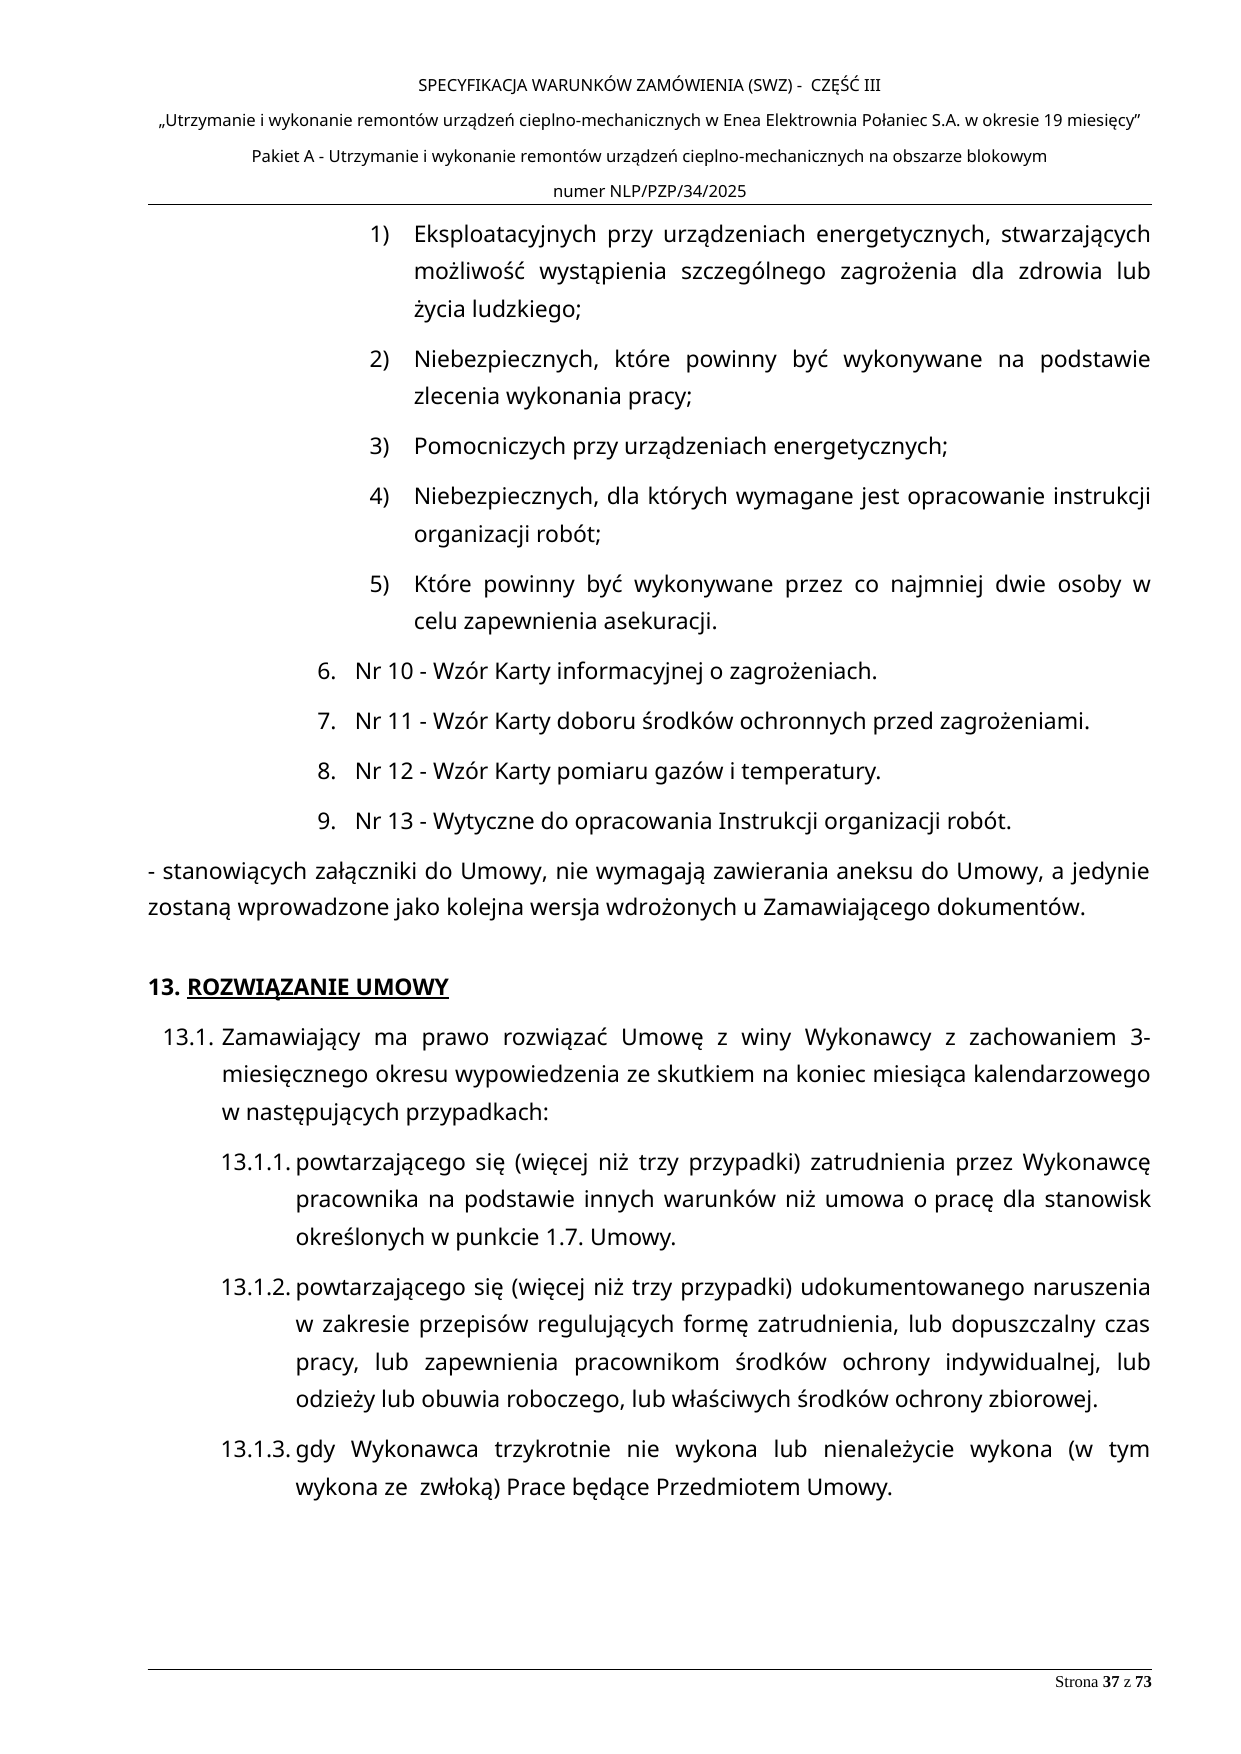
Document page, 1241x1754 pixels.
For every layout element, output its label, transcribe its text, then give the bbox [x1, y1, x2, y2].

subtitle gdy Wykonawca trzykrotnie nie wykona lub nienależycie wykona (w tym wykona ze zwłoką) Prace będące Przedmiotem Umowy. [220, 1433, 1152, 1502]
subtitle powtarzającego się (więcej niż trzy przypadki) udokumentowanego naruszenia w zakresie przepisów regulujących formę zatrudnienia, lub dopuszczalny czas pracy, lub zapewnienia pracownikom środków ochrony indywidualnej, lub odzieży lub obuwia roboczego, lub właściwych środków ochrony zbiorowej. [220, 1271, 1152, 1415]
subtitle Niebezpiecznych, które powinny być wykonywane na podstawie zlecenia wykonania pracy; [369, 343, 1152, 412]
subtitle Nr 11 - Wzór Karty doboru środków ochronnych przed zagrożeniami. [317, 705, 1152, 737]
subtitle Nr 12 - Wzór Karty pomiaru gazów i temperatury. [317, 755, 1152, 787]
subtitle Zamawiający ma prawo rozwiązać Umowę z winy Wykonawcy z zachowaniem 3-miesięcznego okresu wypowiedzenia ze skutkiem na koniec miesiąca kalendarzowego w następujących przypadkach: [162, 1021, 1152, 1127]
subtitle Pomocniczych przy urządzeniach energetycznych; [369, 430, 1152, 462]
subtitle Które powinny być wykonywane przez co najmniej dwie osoby w celu zapewnienia asekuracji. [369, 568, 1152, 637]
subtitle Nr 13 - Wytyczne do opracowania Instrukcji organizacji robót. [317, 805, 1152, 837]
text - stanowiących załączniki do Umowy, nie wymagają zawierania aneksu do Umowy, a jedynie zostaną wprowadzone jako kolejna wersja wdrożonych u Zamawiającego dokumentów. [148, 855, 1152, 922]
subtitle powtarzającego się (więcej niż trzy przypadki) zatrudnienia przez Wykonawcę pracownika na podstawie innych warunków niż umowa o pracę dla stanowisk określonych w punkcie 1.7. Umowy. [220, 1146, 1152, 1252]
subtitle Niebezpiecznych, dla których wymagane jest opracowanie instrukcji organizacji robót; [369, 480, 1152, 549]
subtitle Nr 10 - Wzór Karty informacyjnej o zagrożeniach. [317, 655, 1152, 687]
subtitle Eksploatacyjnych przy urządzeniach energetycznych, stwarzających możliwość wystąpienia szczególnego zagrożenia dla zdrowia lub życia ludzkiego; [369, 218, 1152, 324]
subtitle Rozwiązanie umowy [148, 971, 1152, 1002]
